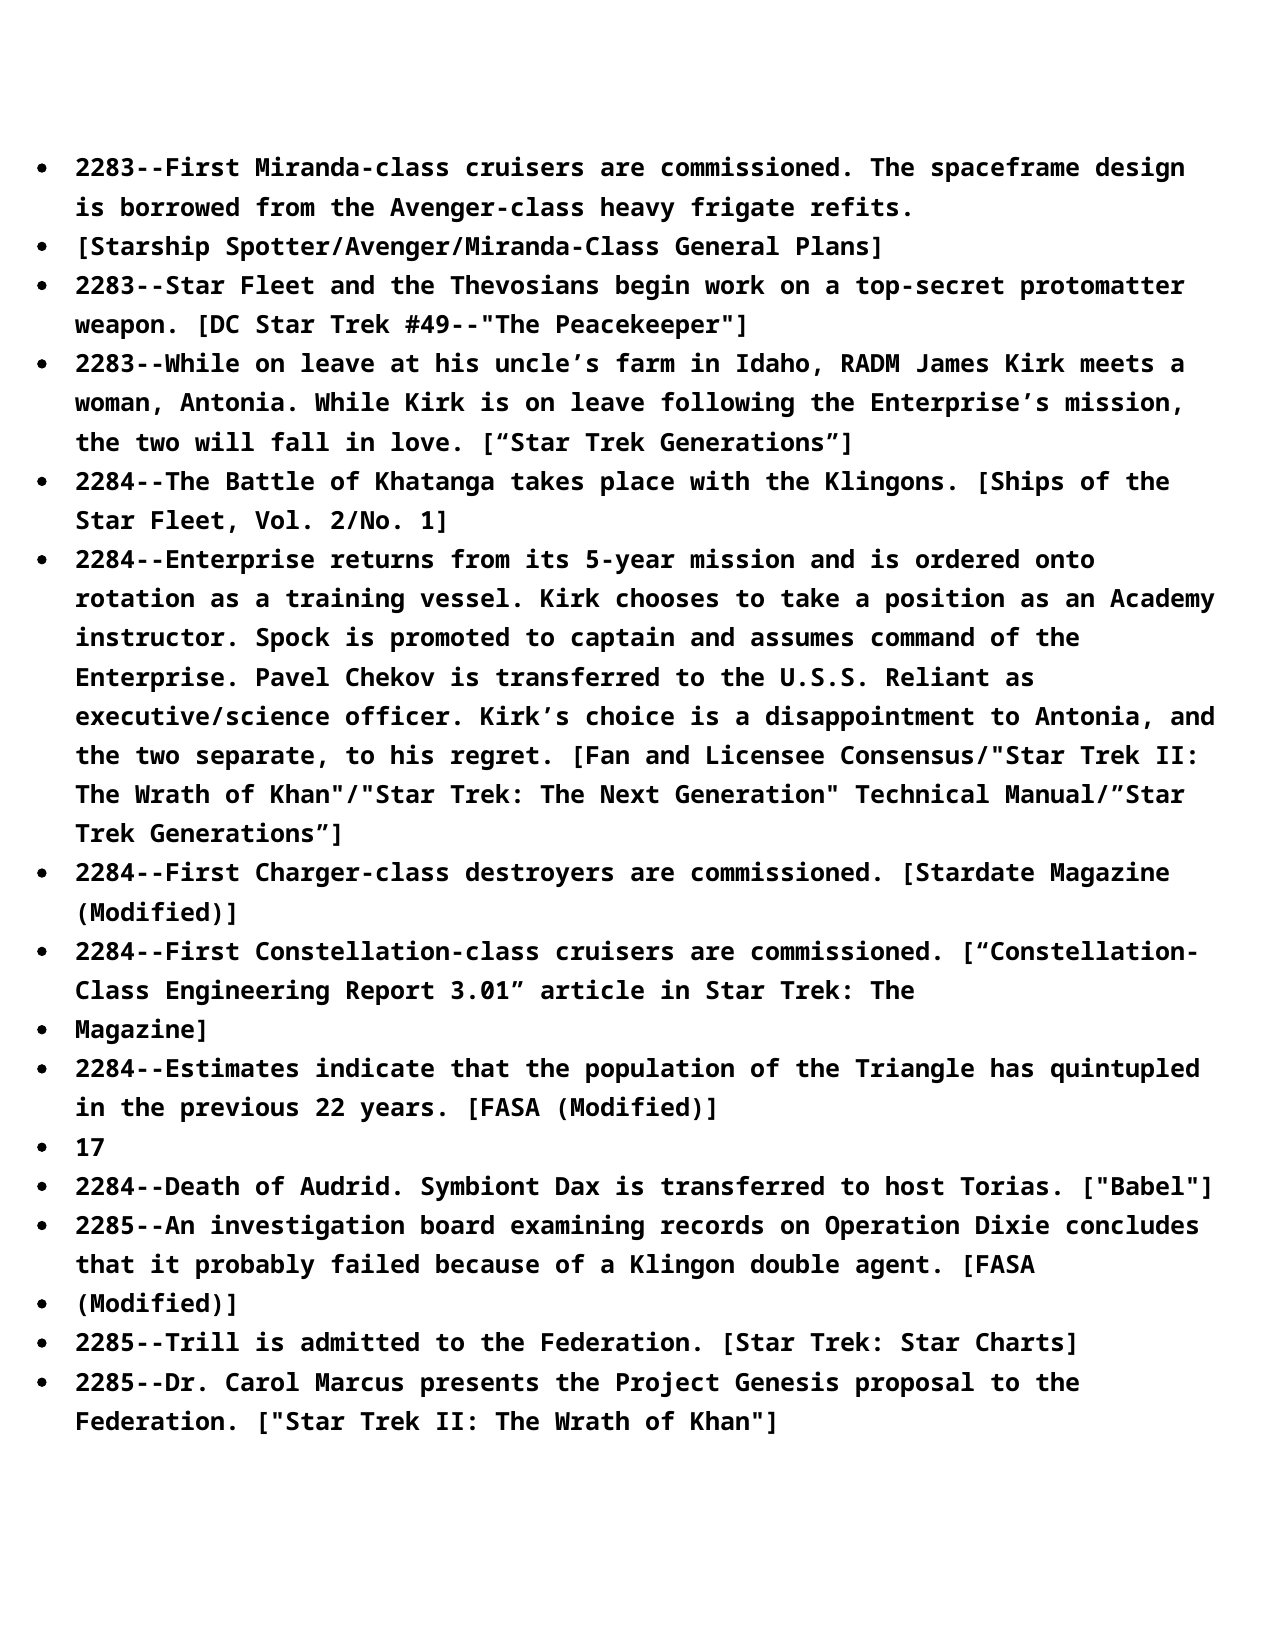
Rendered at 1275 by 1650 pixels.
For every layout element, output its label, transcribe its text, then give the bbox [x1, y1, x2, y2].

list 2285--Dr. Carol Marcus presents the Project Genesis proposal to the Federation. ["Star Trek II: The Wrath of Khan"] [37, 1364, 1215, 1437]
list 2283--While on leave at his uncle’s farm in Idaho, RADM James Kirk meets a woman, Antonia. While Kirk is on leave following the Enterprise’s mission, the two will fall in love. [“Star Trek Generations”] [37, 346, 1215, 458]
list (Modified)] [37, 1286, 1215, 1320]
list 2283--Star Fleet and the Thevosians begin work on a top-secret protomatter weapon. [DC Star Trek #49--"The Peacekeeper"] [37, 267, 1215, 341]
list [Starship Spotter/Avenger/Miranda-Class General Plans] [37, 228, 1215, 262]
list 2284--Estimates indicate that the population of the Triangle has quintupled in the previous 22 years. [FASA (Modified)] [37, 1051, 1215, 1124]
list 2284--Death of Audrid. Symbiont Dax is transferred to host Torias. ["Babel"] [37, 1168, 1215, 1202]
list 2284--First Constellation-class cruisers are commissioned. [“Constellation-Class Engineering Report 3.01” article in Star Trek: The [37, 933, 1215, 1007]
list 2284--The Battle of Khatanga takes place with the Klingons. [Ships of the Star Fleet, Vol. 2/No. 1] [37, 463, 1215, 537]
list 2285--Trill is admitted to the Federation. [Star Trek: Star Charts] [37, 1325, 1215, 1359]
list 2284--Enterprise returns from its 5-year mission and is ordered onto rotation as a training vessel. Kirk chooses to take a position as an Academy instructor. Spock is promoted to captain and assumes command of the Enterprise. Pavel Chekov is transferred to the U.S.S. Reliant as executive/science officer. Kirk’s choice is a disappointment to Antonia, and the two separate, to his regret. [Fan and Licensee Consensus/"Star Trek II: The Wrath of Khan"/"Star Trek: The Next Generation" Technical Manual/”Star Trek Generations”] [37, 542, 1215, 850]
list Magazine] [37, 1012, 1215, 1046]
list 2283--First Miranda-class cruisers are commissioned. The spaceframe design is borrowed from the Avenger-class heavy frigate refits. [37, 150, 1215, 223]
list 17 [37, 1129, 1215, 1163]
list 2285--An investigation board examining records on Operation Dixie concludes that it probably failed because of a Klingon double agent. [FASA [37, 1207, 1215, 1281]
list 2284--First Charger-class destroyers are commissioned. [Stardate Magazine (Modified)] [37, 855, 1215, 928]
